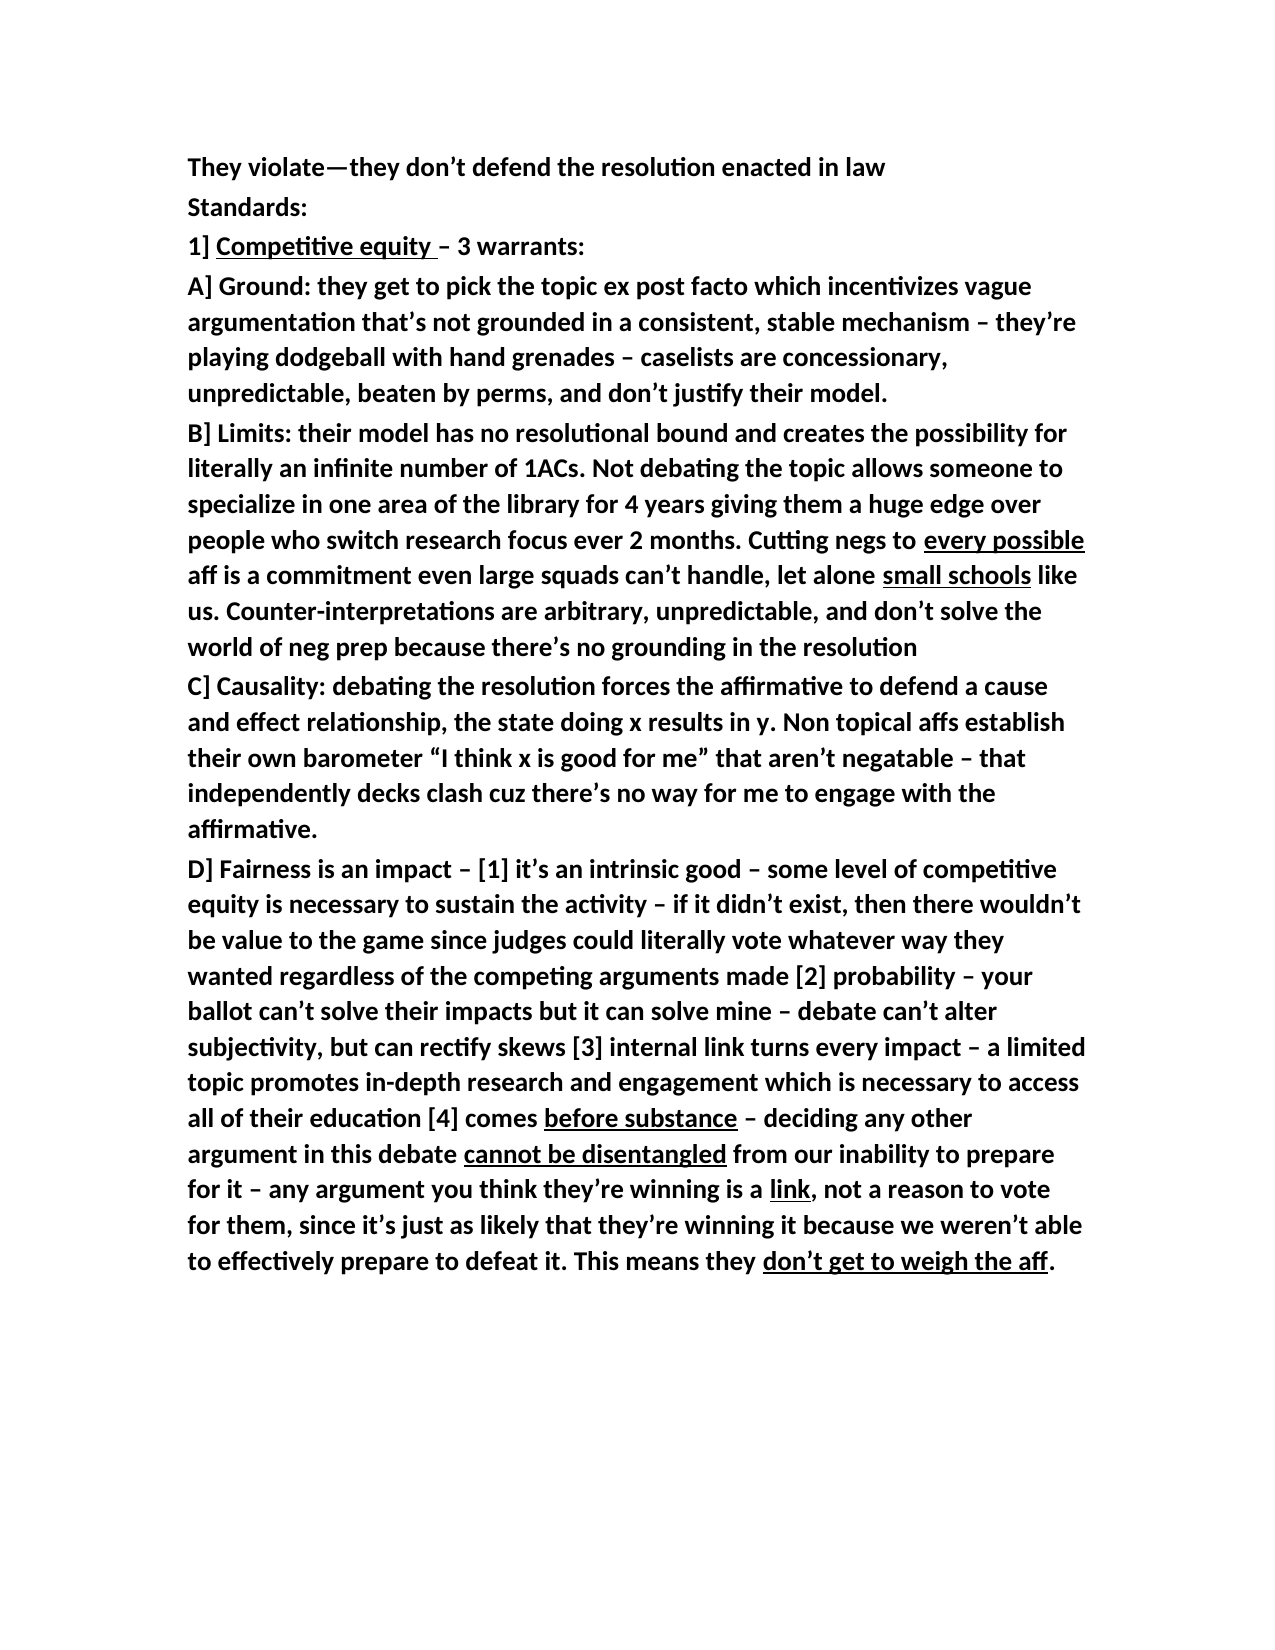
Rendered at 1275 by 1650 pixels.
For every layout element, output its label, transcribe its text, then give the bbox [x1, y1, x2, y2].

subtitle Standards: [187, 190, 1087, 223]
subtitle D] Fairness is an impact – [1] it’s an intrinsic good – some level of competitive equity is necessary to sustain the activity – if it didn’t exist, then there wouldn’t be value to the game since judges could literally vote whatever way they wanted regardless of the competing arguments made [2] probability – your ballot can’t solve their impacts but it can solve mine – debate can’t alter subjectivity, but can rectify skews [3] internal link turns every impact – a limited topic promotes in-depth research and engagement which is necessary to access all of their education [4] comes before substance – deciding any other argument in this debate cannot be disentangled from our inability to prepare for it – any argument you think they’re winning is a link, not a reason to vote for them, since it’s just as likely that they’re winning it because we weren’t able to effectively prepare to defeat it. This means they don’t get to weigh the aff. [187, 852, 1087, 1277]
subtitle A] Ground: they get to pick the topic ex post facto which incentivizes vague argumentation that’s not grounded in a consistent, stable mechanism – they’re playing dodgeball with hand grenades – caselists are concessionary, unpredictable, beaten by perms, and don’t justify their model. [187, 269, 1087, 409]
subtitle C] Causality: debating the resolution forces the affirmative to defend a cause and effect relationship, the state doing x results in y. Non topical affs establish their own barometer “I think x is good for me” that aren’t negatable – that independently decks clash cuz there’s no way for me to engage with the affirmative. [187, 669, 1087, 845]
subtitle 1] Competitive equity – 3 warrants: [187, 229, 1087, 263]
subtitle They violate—they don’t defend the resolution enacted in law [187, 150, 1087, 183]
subtitle B] Limits: their model has no resolutional bound and creates the possibility for literally an infinite number of 1ACs. Not debating the topic allows someone to specialize in one area of the library for 4 years giving them a huge edge over people who switch research focus ever 2 months. Cutting negs to every possible aff is a commitment even large squads can’t handle, let alone small schools like us. Counter-interpretations are arbitrary, unpredictable, and don’t solve the world of neg prep because there’s no grounding in the resolution [187, 416, 1087, 663]
